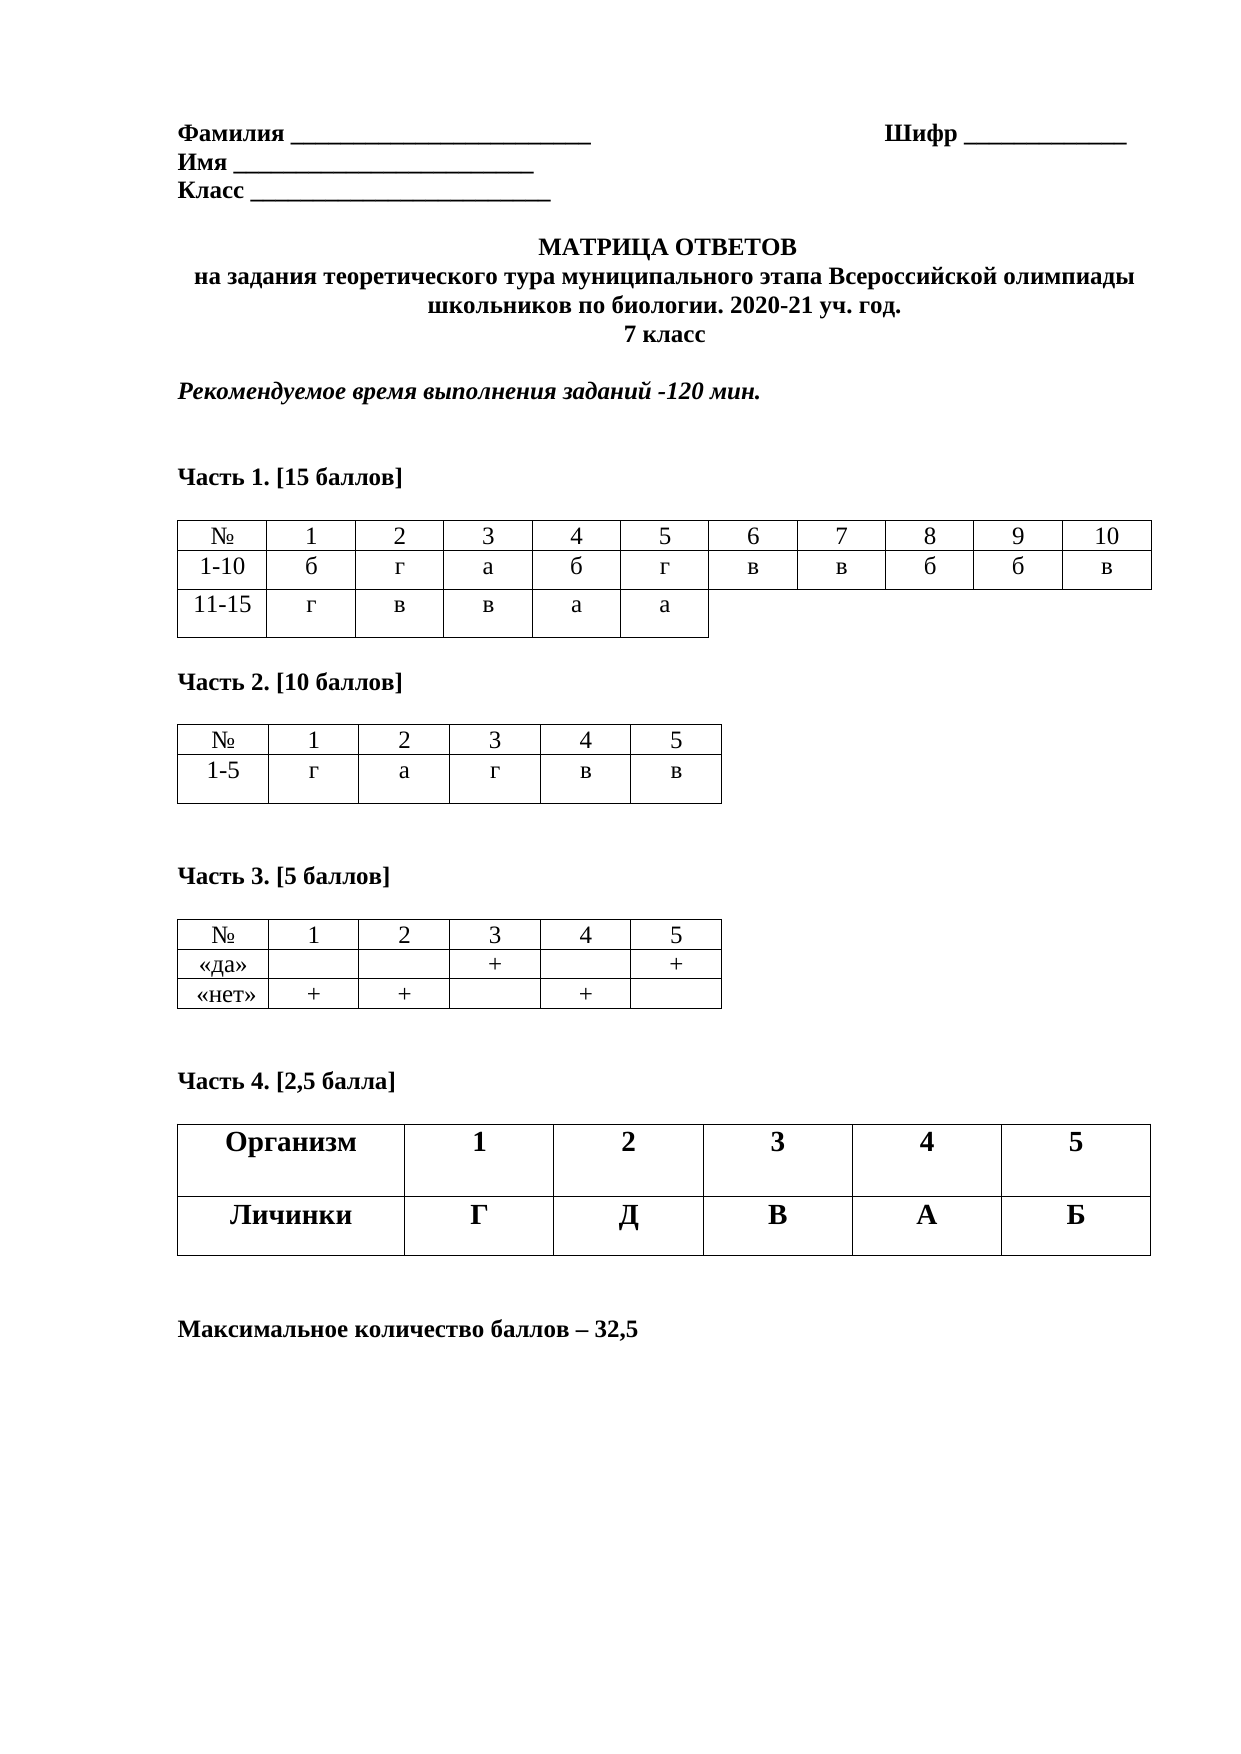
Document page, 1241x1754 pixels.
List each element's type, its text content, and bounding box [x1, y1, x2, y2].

table_cell + [631, 950, 721, 978]
table_cell Д [554, 1197, 703, 1255]
table_header 2 [359, 725, 449, 754]
table_header 5 [631, 920, 721, 948]
table_header 1 [269, 920, 358, 948]
table_cell в [709, 551, 797, 588]
table_cell + [359, 979, 449, 1008]
table_header 2 [359, 920, 449, 948]
table_header 5 [1002, 1125, 1150, 1196]
table_header 9 [974, 521, 1062, 550]
table_cell б [533, 551, 620, 588]
table_header Организм [178, 1125, 404, 1196]
table_header 2 [554, 1125, 703, 1196]
table_header 4 [853, 1125, 1001, 1196]
text Часть 2. [10 баллов] [177, 667, 1152, 696]
table_header 7 [798, 521, 885, 550]
table_cell 1-5 [178, 755, 268, 803]
text Имя ________________________ [177, 147, 1152, 176]
table_header 8 [886, 521, 973, 550]
table_cell Г [405, 1197, 553, 1255]
table_cell [269, 950, 358, 978]
text Фамилия ________________________ Шифр _____________ [177, 118, 1152, 147]
table_cell г [450, 755, 540, 803]
table_header 5 [621, 521, 708, 550]
table_header 3 [450, 920, 540, 948]
table_cell 11-15 [178, 590, 266, 637]
table_cell а [533, 590, 620, 637]
table_header 4 [533, 521, 620, 550]
table_cell в [798, 551, 885, 588]
table_header № [178, 725, 268, 754]
text на задания теоретического тура муниципального этапа Всероссийской олимпиады школьников по биологии. 2020-21 уч. год. [177, 261, 1152, 319]
table_header 3 [704, 1125, 852, 1196]
table_cell «да» [178, 950, 268, 978]
table_cell б [974, 551, 1062, 588]
table_cell [450, 979, 540, 1008]
table_cell г [267, 590, 355, 637]
table_cell [631, 979, 721, 1008]
table_cell в [1063, 551, 1151, 588]
table_cell в [631, 755, 721, 803]
table_header № [178, 920, 268, 948]
table_cell Личинки [178, 1197, 404, 1255]
text Часть 4. [2,5 балла] [177, 1066, 1152, 1095]
table_cell г [269, 755, 358, 803]
table_header 10 [1063, 521, 1151, 550]
table_header 3 [450, 725, 540, 754]
table_header 3 [444, 521, 532, 550]
table_header 1 [405, 1125, 553, 1196]
table_cell + [541, 979, 630, 1008]
table_cell г [356, 551, 443, 588]
text 7 класс [177, 319, 1152, 347]
table_header 6 [709, 521, 797, 550]
table_cell б [267, 551, 355, 588]
table_header 4 [541, 725, 630, 754]
text Часть 1. [15 баллов] [177, 462, 1152, 491]
text Рекомендуемое время выполнения заданий -120 мин. [177, 376, 1152, 405]
text МАТРИЦА ОТВЕТОВ [177, 232, 1152, 261]
text Максимальное количество баллов – 32,5 [177, 1314, 1152, 1343]
table_header № [178, 521, 266, 550]
table_cell + [450, 950, 540, 978]
text Класс ________________________ [177, 176, 1152, 204]
table_cell «нет» [178, 979, 268, 1008]
table_cell в [356, 590, 443, 637]
table_cell а [621, 590, 708, 637]
table_header 1 [267, 521, 355, 550]
table_header 4 [541, 920, 630, 948]
table_cell г [621, 551, 708, 588]
table_cell Б [1002, 1197, 1150, 1255]
table_cell а [444, 551, 532, 588]
table_cell [541, 950, 630, 978]
table_cell в [541, 755, 630, 803]
table_header 2 [356, 521, 443, 550]
table_cell [359, 950, 449, 978]
text Часть 3. [5 баллов] [177, 861, 1152, 890]
table_cell а [359, 755, 449, 803]
table_header 5 [631, 725, 721, 754]
table_cell 1-10 [178, 551, 266, 588]
table_cell + [269, 979, 358, 1008]
table_cell В [704, 1197, 852, 1255]
table_cell б [886, 551, 973, 588]
table_cell А [853, 1197, 1001, 1255]
table_cell в [444, 590, 532, 637]
table_header 1 [269, 725, 358, 754]
